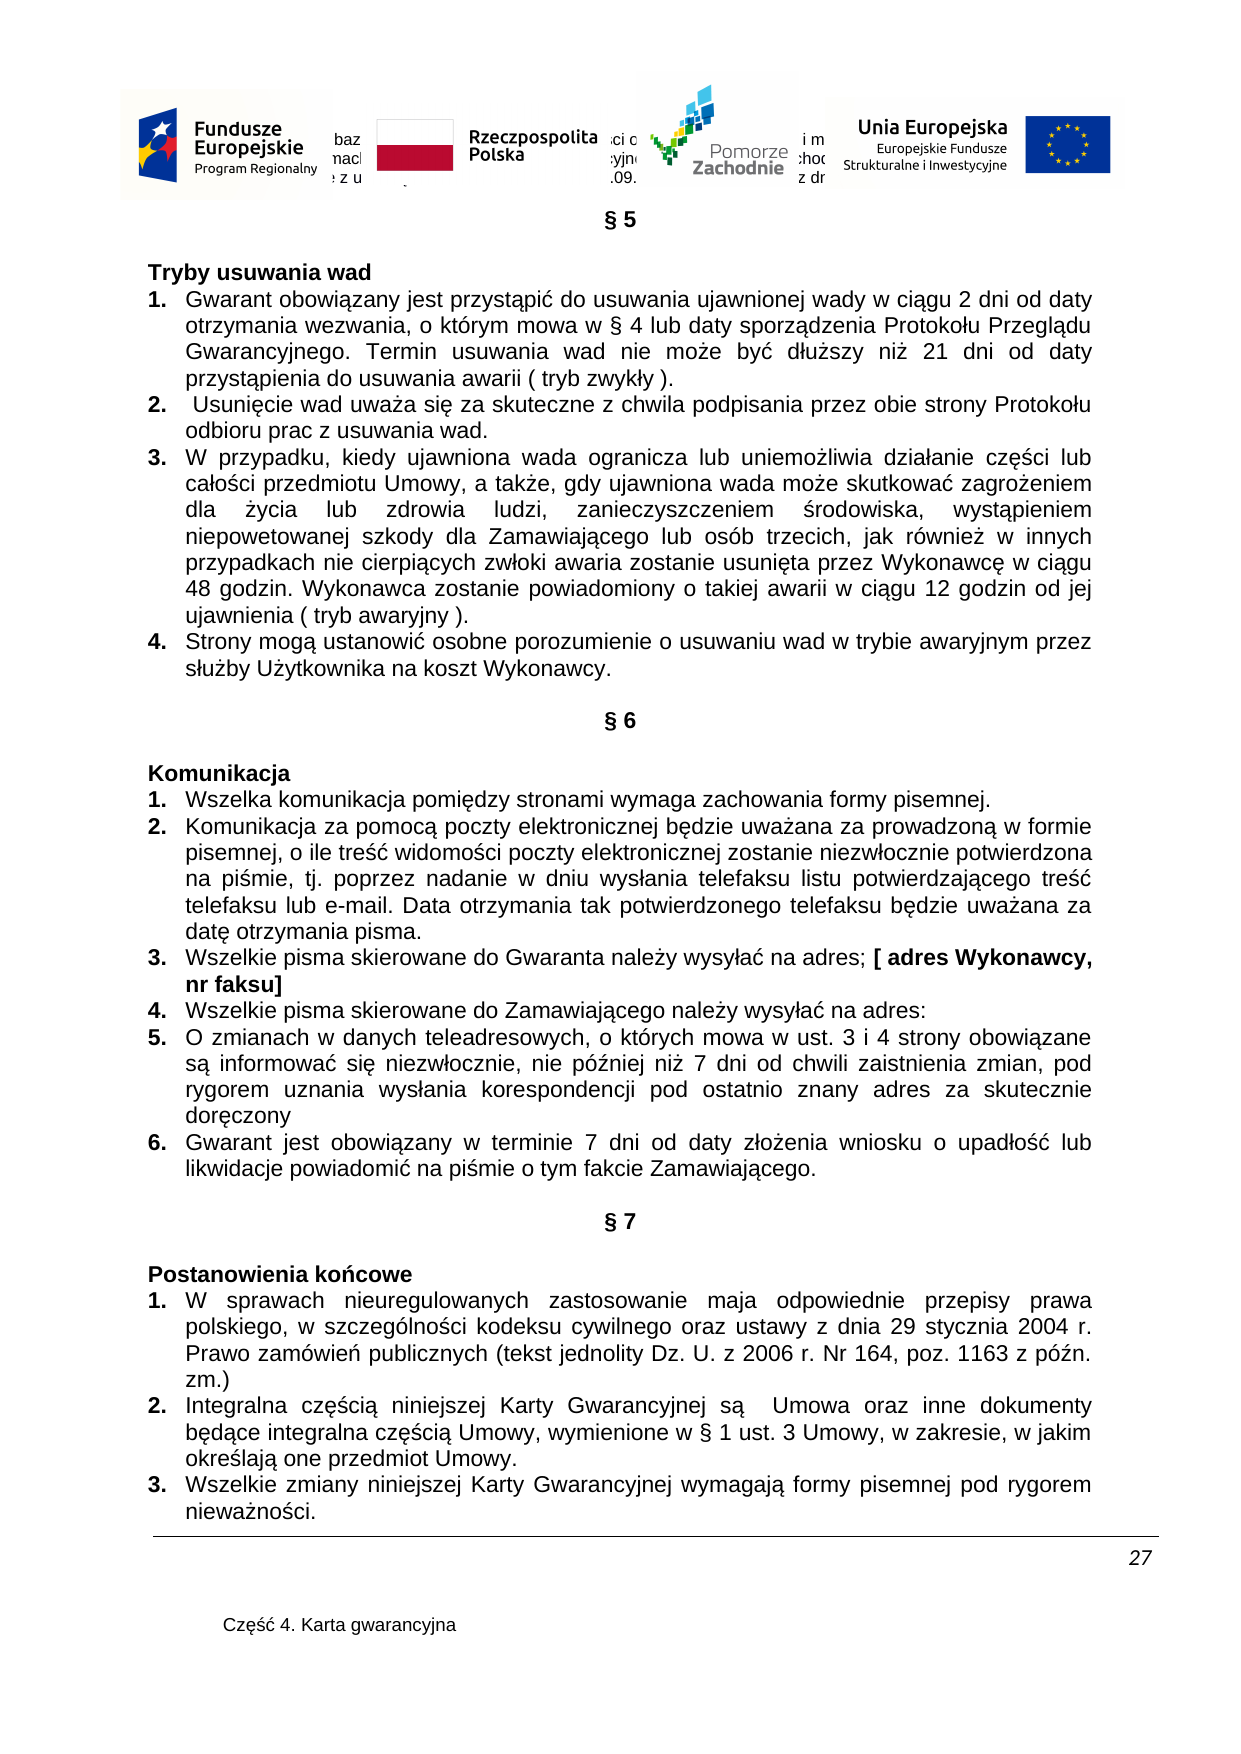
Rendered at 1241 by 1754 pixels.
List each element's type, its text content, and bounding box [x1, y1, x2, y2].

text Komunikacja [148, 760, 1093, 786]
list W przypadku, kiedy ujawniona wada ogranicza lub uniemożliwia działanie części lub całości przedmiotu Umowy, a także, gdy ujawniona wada może skutkować zagrożeniem dla życia lub zdrowia ludzi, zanieczyszczeniem środowiska, wystąpieniem niepowetowanej szkody dla Zamawiającego lub osób trzecich, jak również w innych przypadkach nie cierpiących zwłoki awaria zostanie usunięta przez Wykonawcę w ciągu 48 godzin. Wykonawca zostanie powiadomiony o takiej awarii w ciągu 12 godzin od jej ujawnienia ( tryb awaryjny ). [148, 444, 1093, 628]
picture [120, 89, 333, 199]
text Postanowienia końcowe [148, 1261, 1093, 1287]
text § 6 [148, 707, 1093, 733]
list W sprawach nieuregulowanych zastosowanie maja odpowiednie przepisy prawa polskiego, w szczególności kodeksu cywilnego oraz ustawy z dnia 29 stycznia 2004 r. Prawo zamówień publicznych (tekst jednolity Dz. U. z 2006 r. Nr 164, poz. 1163 z późn. zm.) [148, 1287, 1093, 1392]
list Usunięcie wad uważa się za skuteczne z chwila podpisania przez obie strony Protokołu odbioru prac z usuwania wad. [148, 391, 1093, 444]
picture [825, 97, 1125, 189]
list Wszelkie pisma skierowane do Zamawiającego należy wysyłać na adres: [148, 997, 1093, 1023]
list Gwarant jest obowiązany w terminie 7 dni od daty złożenia wniosku o upadłość lub likwidacje powiadomić na piśmie o tym fakcie Zamawiającego. [148, 1129, 1093, 1182]
list Strony mogą ustanowić osobne porozumienie o usuwaniu wad w trybie awaryjnym przez służby Użytkownika na koszt Wykonawcy. [148, 628, 1093, 681]
list Wszelkie pisma skierowane do Gwaranta należy wysyłać na adres; [ adres Wykonawcy, nr faksu] [148, 944, 1093, 997]
list Wszelka komunikacja pomiędzy stronami wymaga zachowania formy pisemnej. [148, 786, 1093, 813]
list Integralna częścią niniejszej Karty Gwarancyjnej są Umowa oraz inne dokumenty będące integralna częścią Umowy, wymienione w § 1 ust. 3 Umowy, w zakresie, w jakim określają one przedmiot Umowy. [148, 1392, 1093, 1471]
picture [361, 103, 611, 185]
list Gwarant obowiązany jest przystąpić do usuwania ujawnionej wady w ciągu 2 dni od daty otrzymania wezwania, o którym mowa w § 4 lub daty sporządzenia Protokołu Przeglądu Gwarancyjnego. Termin usuwania wad nie może być dłuższy niż 21 dni od daty przystąpienia do usuwania awarii ( tryb zwykły ). [148, 286, 1093, 391]
text § 5 [148, 206, 1093, 233]
text § 7 [148, 1208, 1093, 1234]
picture [636, 71, 799, 187]
list O zmianach w danych teleadresowych, o których mowa w ust. 3 i 4 strony obowiązane są informować się niezwłocznie, nie później niż 7 dni od chwili zaistnienia zmian, pod rygorem uznania wysłania korespondencji pod ostatnio znany adres za skutecznie doręczony [148, 1023, 1093, 1129]
text Tryby usuwania wad [148, 259, 1093, 286]
list Wszelkie zmiany niniejszej Karty Gwarancyjnej wymagają formy pisemnej pod rygorem nieważności. [148, 1471, 1093, 1524]
list Komunikacja za pomocą poczty elektronicznej będzie uważana za prowadzoną w formie pisemnej, o ile treść widomości poczty elektronicznej zostanie niezwłocznie potwierdzona na piśmie, tj. poprzez nadanie w dniu wysłania telefaksu listu potwierdzającego treść telefaksu lub e-mail. Data otrzymania tak potwierdzonego telefaksu będzie uważana za datę otrzymania pisma. [148, 813, 1093, 944]
